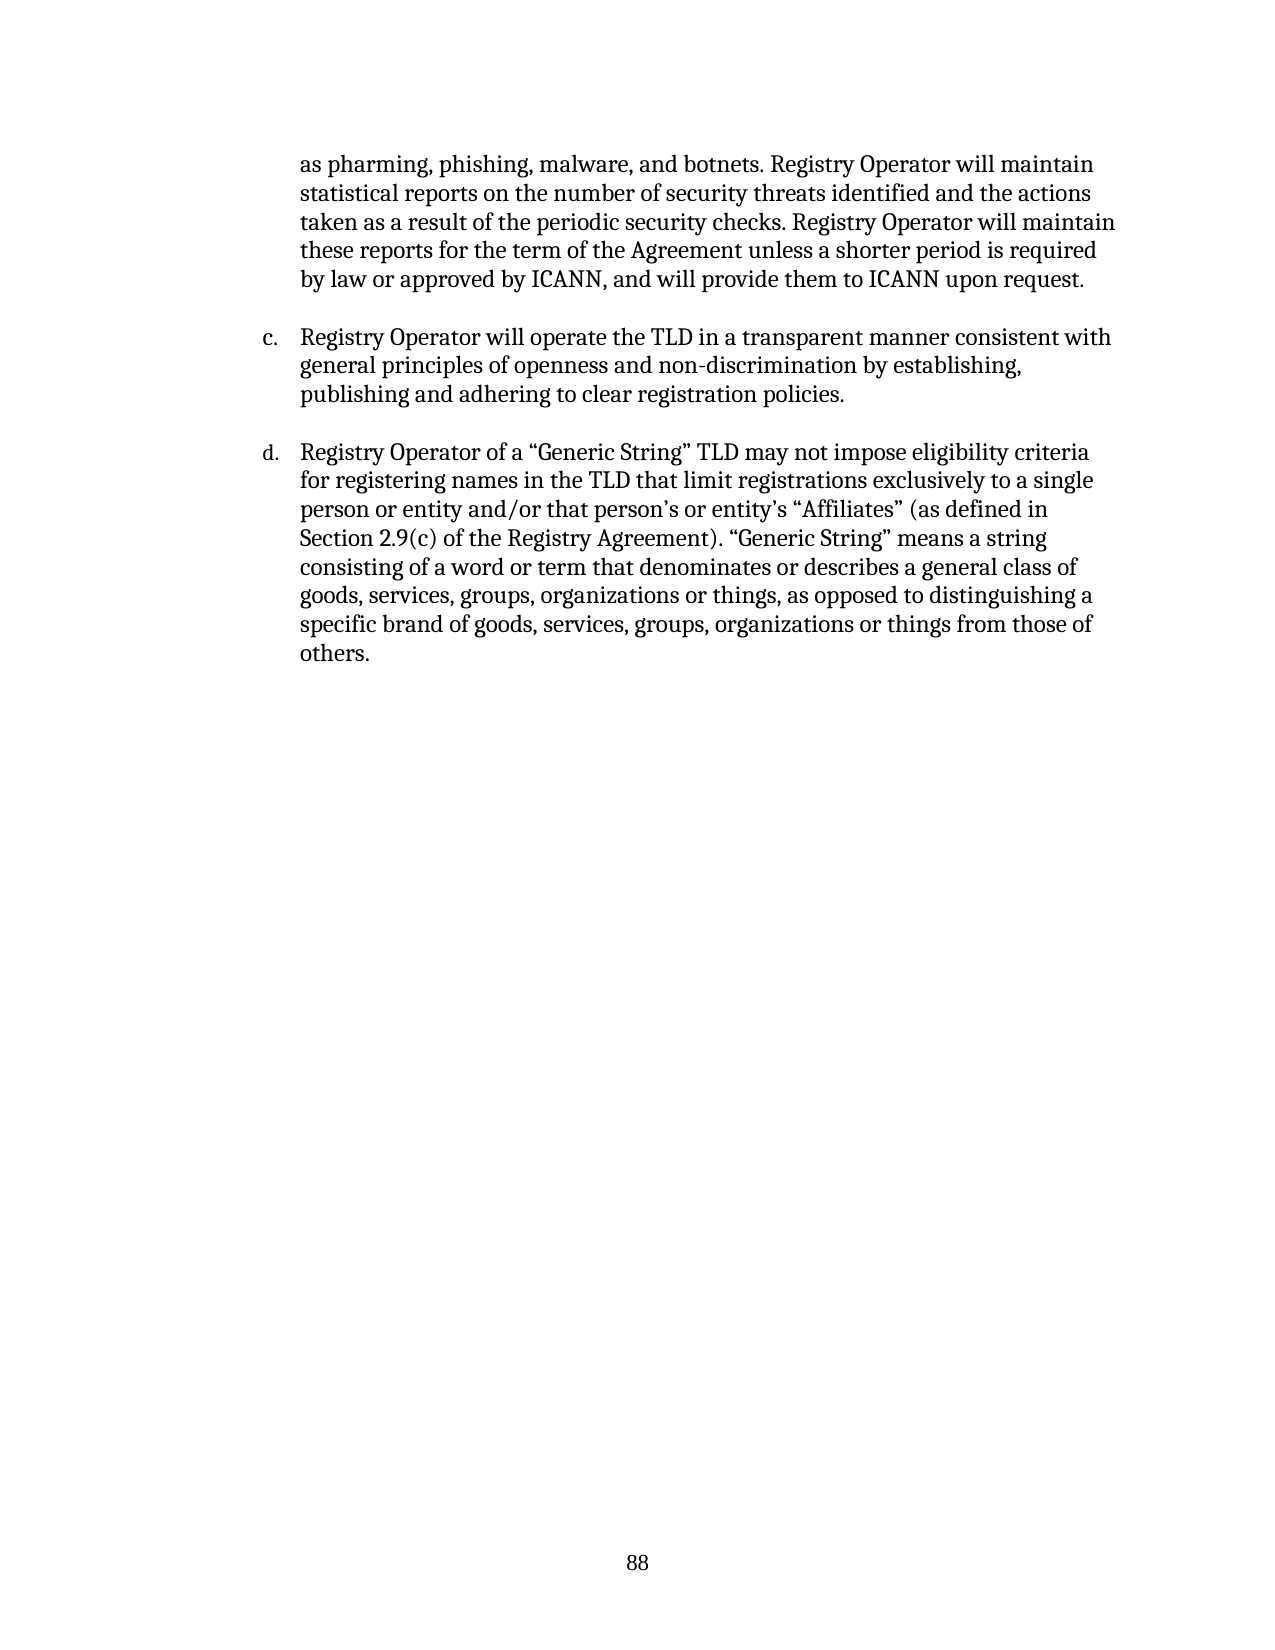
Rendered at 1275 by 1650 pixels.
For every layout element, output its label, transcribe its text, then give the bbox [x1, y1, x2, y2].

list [262, 150, 1125, 294]
list Registry Operator will operate the TLD in a transparent manner consistent with general principles of openness and non-discrimination by establishing, publishing and adhering to clear registration policies. [262, 322, 1125, 409]
list Registry Operator of a “Generic String” TLD may not impose eligibility criteria for registering names in the TLD that limit registrations exclusively to a single person or entity and/or that person’s or entity’s “Affiliates” (as defined in Section 2.9(c) of the Registry Agreement). “Generic String” means a string consisting of a word or term that denominates or describes a general class of goods, services, groups, organizations or things, as opposed to distinguishing a specific brand of goods, services, groups, organizations or things from those of others. [262, 437, 1125, 667]
